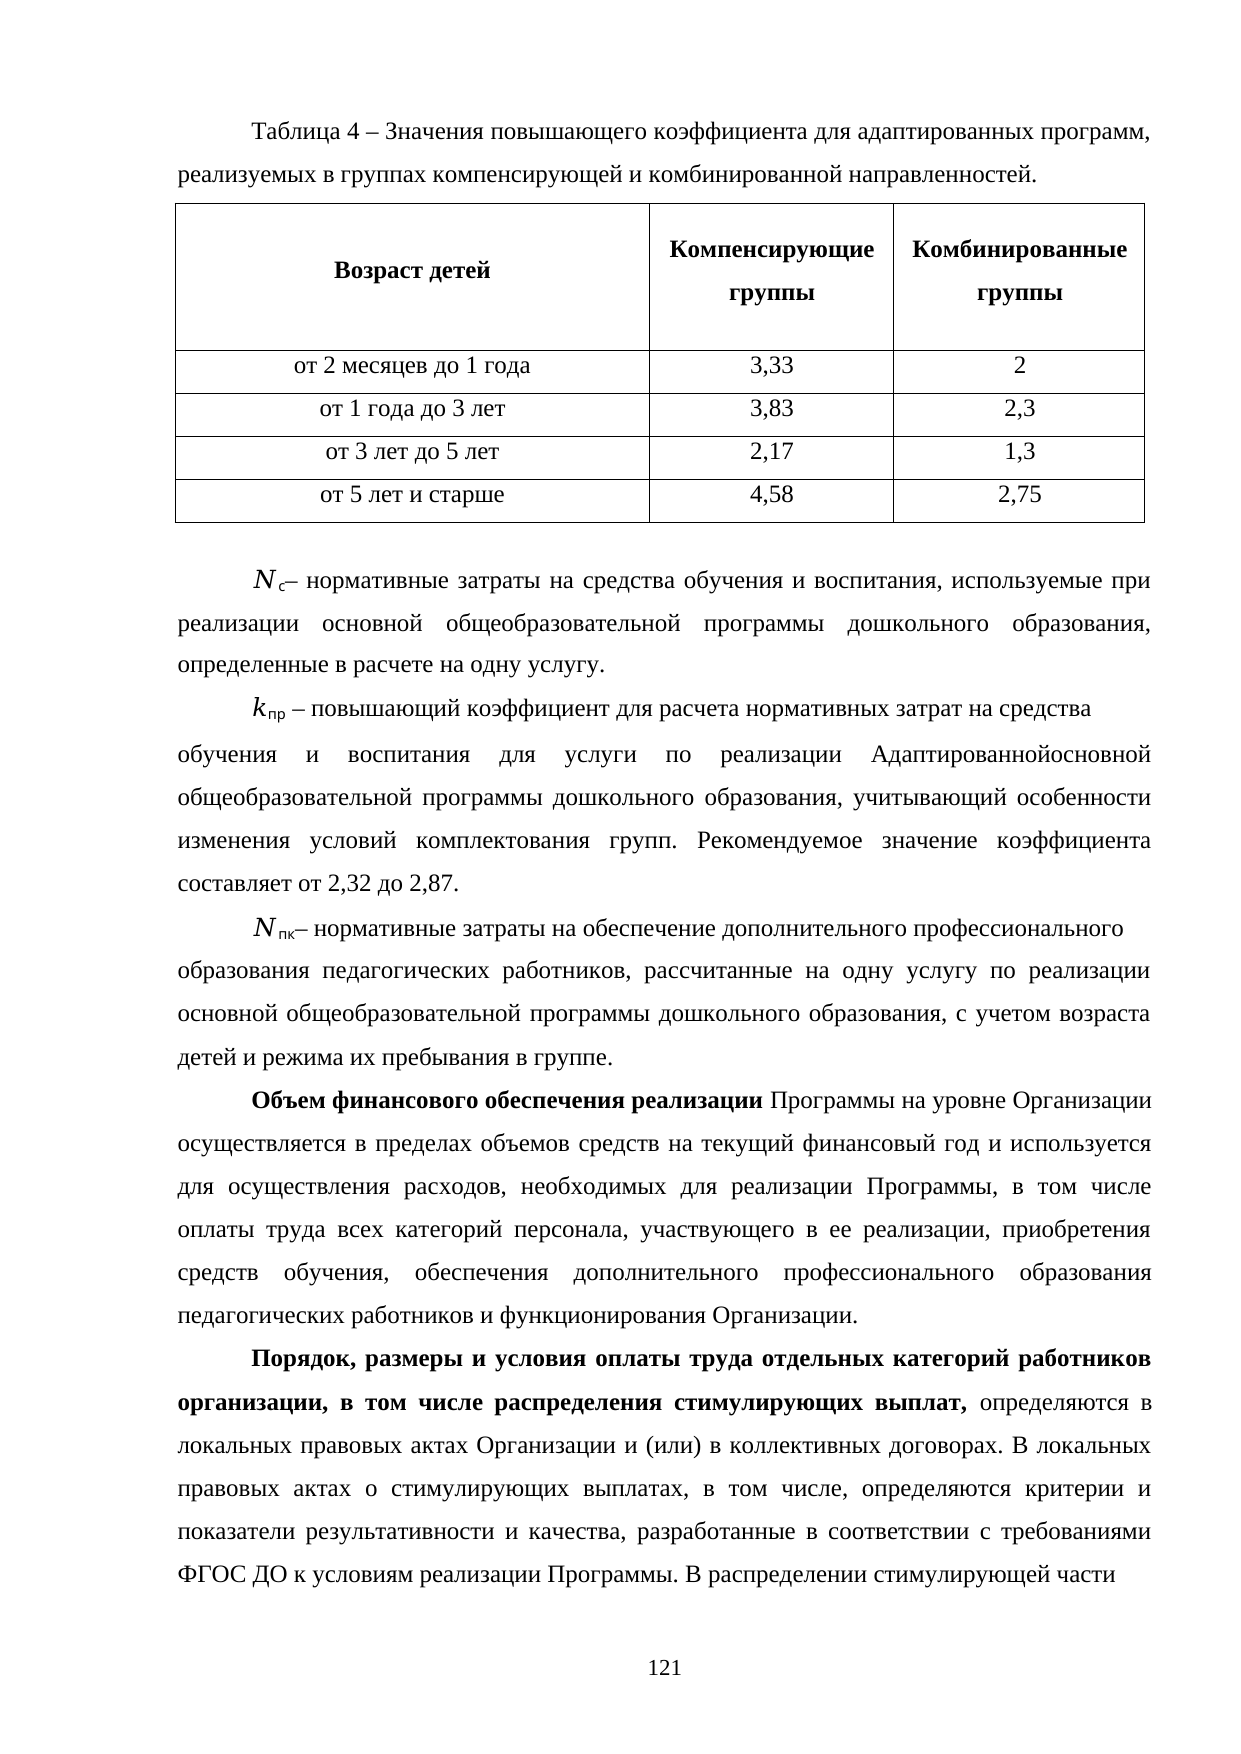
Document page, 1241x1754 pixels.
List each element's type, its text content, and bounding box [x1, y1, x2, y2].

table_cell 2,17 [650, 437, 893, 479]
text Порядок, размеры и условия оплаты труда отдельных категорий работников организации, в том числе распределения стимулирующих выплат, определяются в локальных правовых актах Организации и (или) в коллективных договорах. В локальных правовых актах о стимулирующих выплатах, в том числе, определяются критерии и показатели результативности и качества, разработанные в соответствии с требованиями ФГОС ДО к условиям реализации Программы. В распределении стимулирующей части [177, 1343, 1152, 1588]
text 𝑁с– нормативные затраты на средства обучения и воспитания, используемые при реализации основной общеобразовательной программы дошкольного образования, определенные в расчете на одну услугу. [177, 562, 1152, 678]
table_cell 2,75 [894, 480, 1144, 522]
table_cell 3,33 [650, 351, 893, 393]
table_header Возраст детей [176, 204, 649, 349]
table_cell от 5 лет и старше [176, 480, 649, 522]
table_cell от 3 лет до 5 лет [176, 437, 649, 479]
table_header Компенсирующие группы [650, 204, 893, 349]
table_cell 1,3 [894, 437, 1144, 479]
text 𝑁пк– нормативные затраты на обеспечение дополнительного профессионального [251, 911, 1176, 943]
table_cell от 2 месяцев до 1 года [176, 351, 649, 393]
table_cell 4,58 [650, 480, 893, 522]
table_cell 3,83 [650, 394, 893, 436]
text обучения и воспитания для услуги по реализации Адаптированнойосновной общеобразовательной программы дошкольного образования, учитывающий особенности изменения условий комплектования групп. Рекомендуемое значение коэффициента составляет от 2,32 до 2,87. [177, 739, 1152, 897]
table_cell 2 [894, 351, 1144, 393]
text образования педагогических работников, рассчитанные на одну услугу по реализации основной общеобразовательной программы дошкольного образования, с учетом возраста детей и режима их пребывания в группе. [177, 955, 1151, 1070]
table_cell от 1 года до 3 лет [176, 394, 649, 436]
text 𝑘пр – повышающий коэффициент для расчета нормативных затрат на средства [251, 690, 1176, 723]
table_cell 2,3 [894, 394, 1144, 436]
text Таблица 4 – Значения повышающего коэффициента для адаптированных программ, реализуемых в группах компенсирующей и комбинированной направленностей. [177, 116, 1152, 188]
text Объем финансового обеспечения реализации Программы на уровне Организации осуществляется в пределах объемов средств на текущий финансовый год и используется для осуществления расходов, необходимых для реализации Программы, в том числе оплаты труда всех категорий персонала, участвующего в ее реализации, приобретения средств обучения, обеспечения дополнительного профессионального образования педагогических работников и функционирования Организации. [177, 1085, 1152, 1329]
table_header Комбинированные группы [894, 204, 1144, 349]
